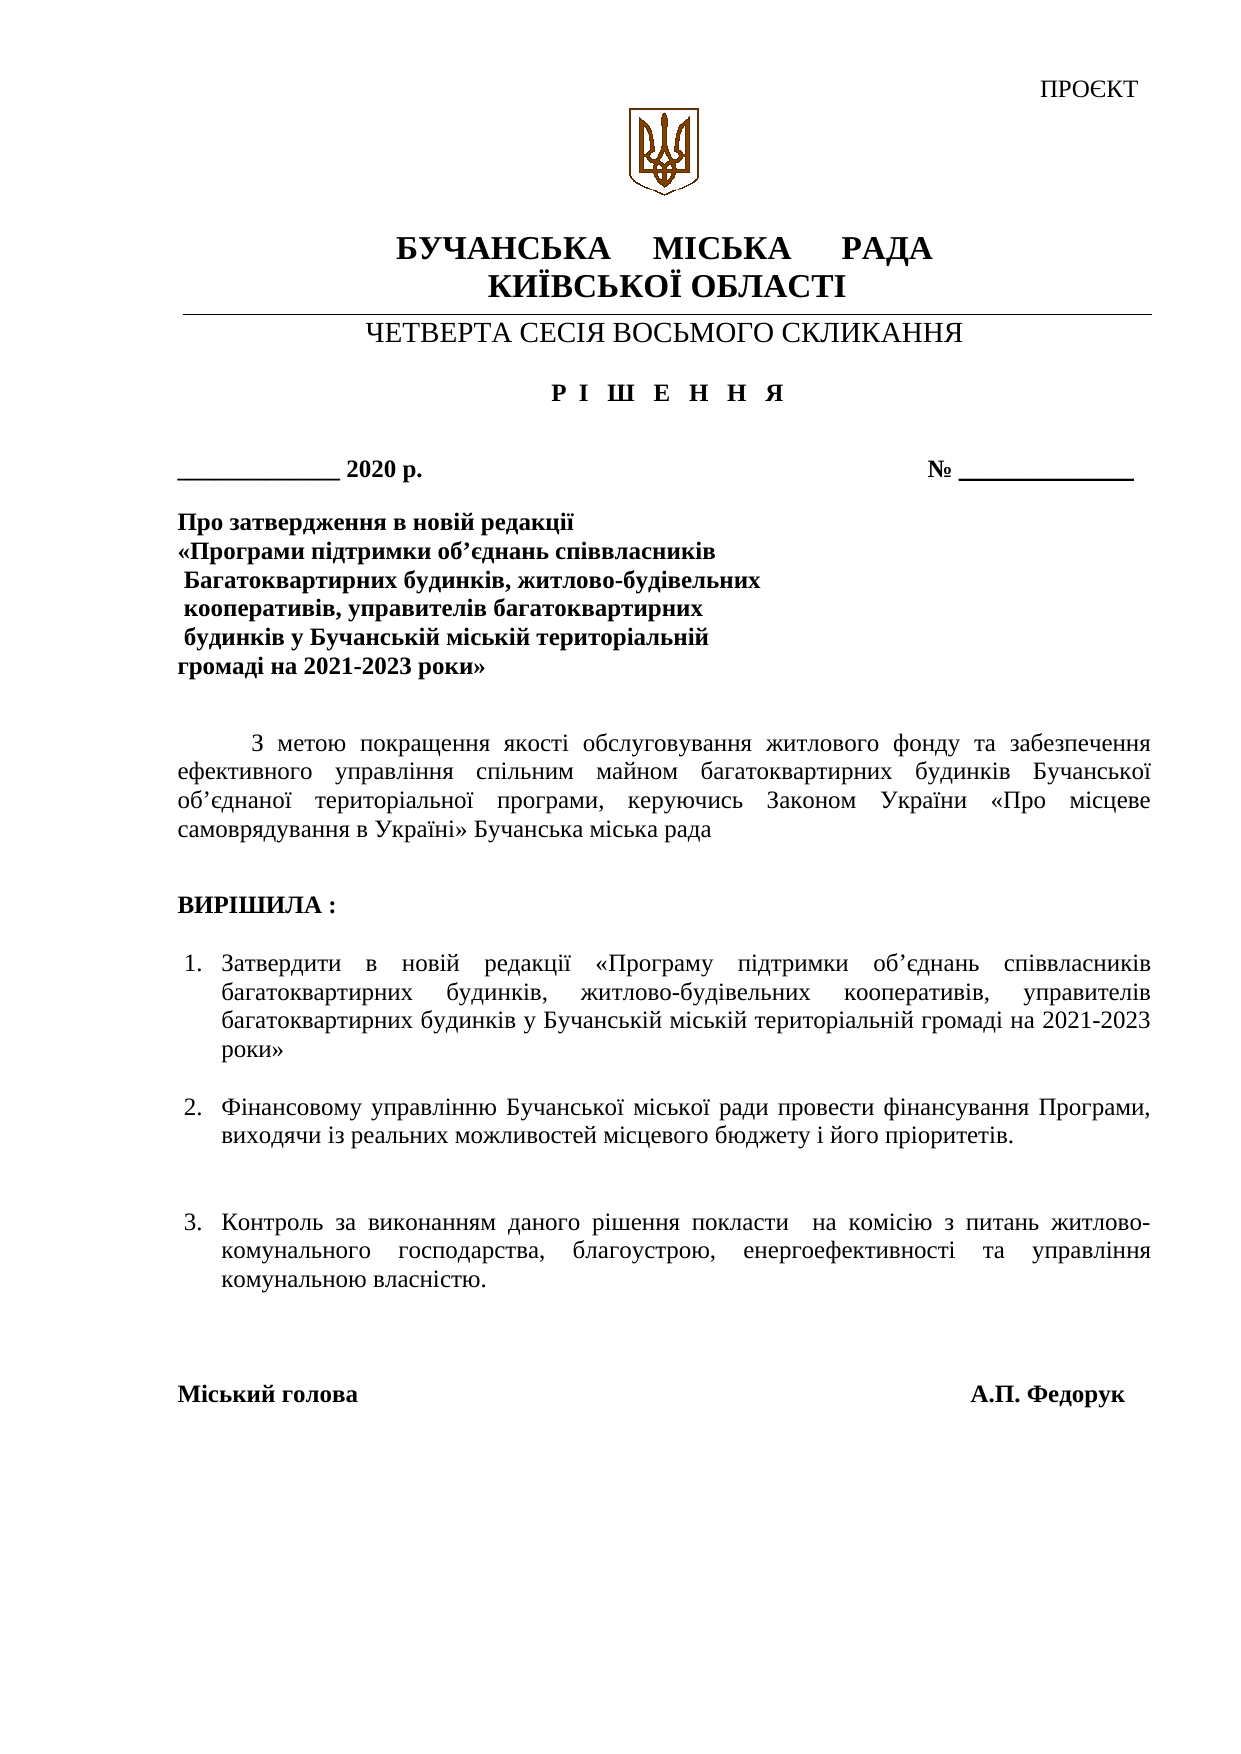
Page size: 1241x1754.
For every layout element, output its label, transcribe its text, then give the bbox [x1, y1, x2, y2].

subtitle З метою покращення якості обслуговування житлового фонду та забезпечення ефективного управління спільним майном багатоквартирних будинків Бучанської об’єднаної територіальної програми, керуючись Законом України «Про місцеве самоврядування в Україні» Бучанська міська рада [177, 728, 1152, 843]
subtitle _____________ 2020 р. № ______________ [177, 454, 1152, 483]
text будинків у Бучанській міській територіальній [177, 622, 1152, 651]
picture [622, 102, 707, 200]
subtitle Міський голова А.П. Федорук [177, 1379, 1152, 1466]
subtitle БУЧАНСЬКА МІСЬКА РАДА [177, 228, 1152, 267]
subtitle ВИРІШИЛА : [177, 891, 1152, 919]
list Фінансовому управлінню Бучанської міської ради провести фінансування Програми, виходячи із реальних можливостей місцевого бюджету і його пріоритетів. [183, 1092, 1152, 1149]
list Контроль за виконанням даного рішення покласти на комісію з питань житлово-комунального господарства, благоустрою, енергоефективності та управління комунальною власністю. [183, 1207, 1152, 1293]
subtitle Багатоквартирних будинків, житлово-будівельних [177, 565, 1152, 593]
text громаді на 2021-2023 роки» [177, 651, 1152, 680]
subtitle Р І Ш Е Н Н Я [183, 378, 1152, 406]
subtitle Про затвердження в новій редакції [177, 507, 1152, 536]
text ЧЕТВЕРТА СЕСІЯ ВОСЬМОГО СКЛИКАННЯ [177, 315, 1152, 349]
subtitle «Програми підтримки об’єднань співвласників [177, 536, 1152, 565]
subtitle КИЇВСЬКОЇ ОБЛАСТІ [183, 267, 1152, 305]
text кооперативів, управителів багатоквартирних [177, 593, 1152, 622]
subtitle Затвердити в новій редакції «Програму підтримки об’єднань співвласників багатоквартирних будинків, житлово-будівельних кооперативів, управителів багатоквартирних будинків у Бучанській міській територіальній громаді на 2021-2023 роки» [183, 948, 1152, 1063]
